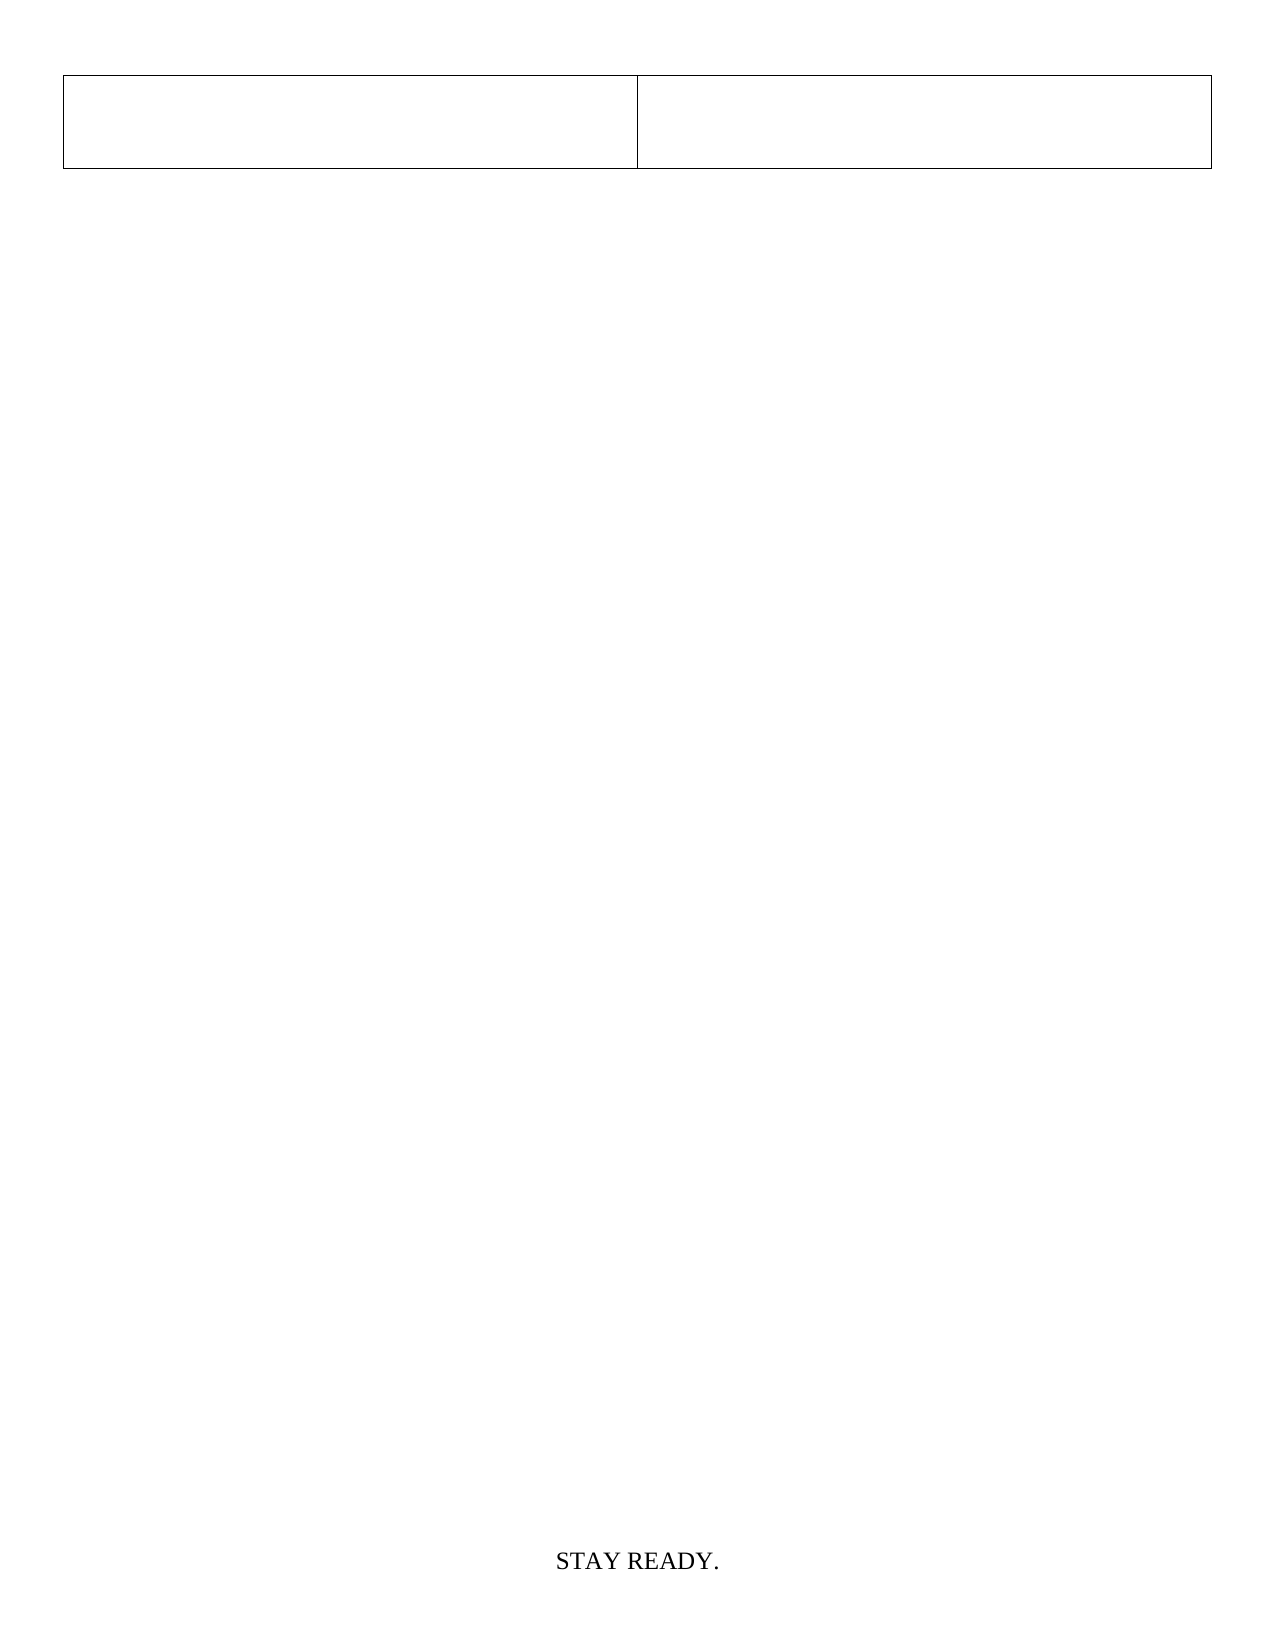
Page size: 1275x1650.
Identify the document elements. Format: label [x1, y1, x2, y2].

table_cell [64, 76, 637, 168]
table_cell [638, 76, 1211, 168]
